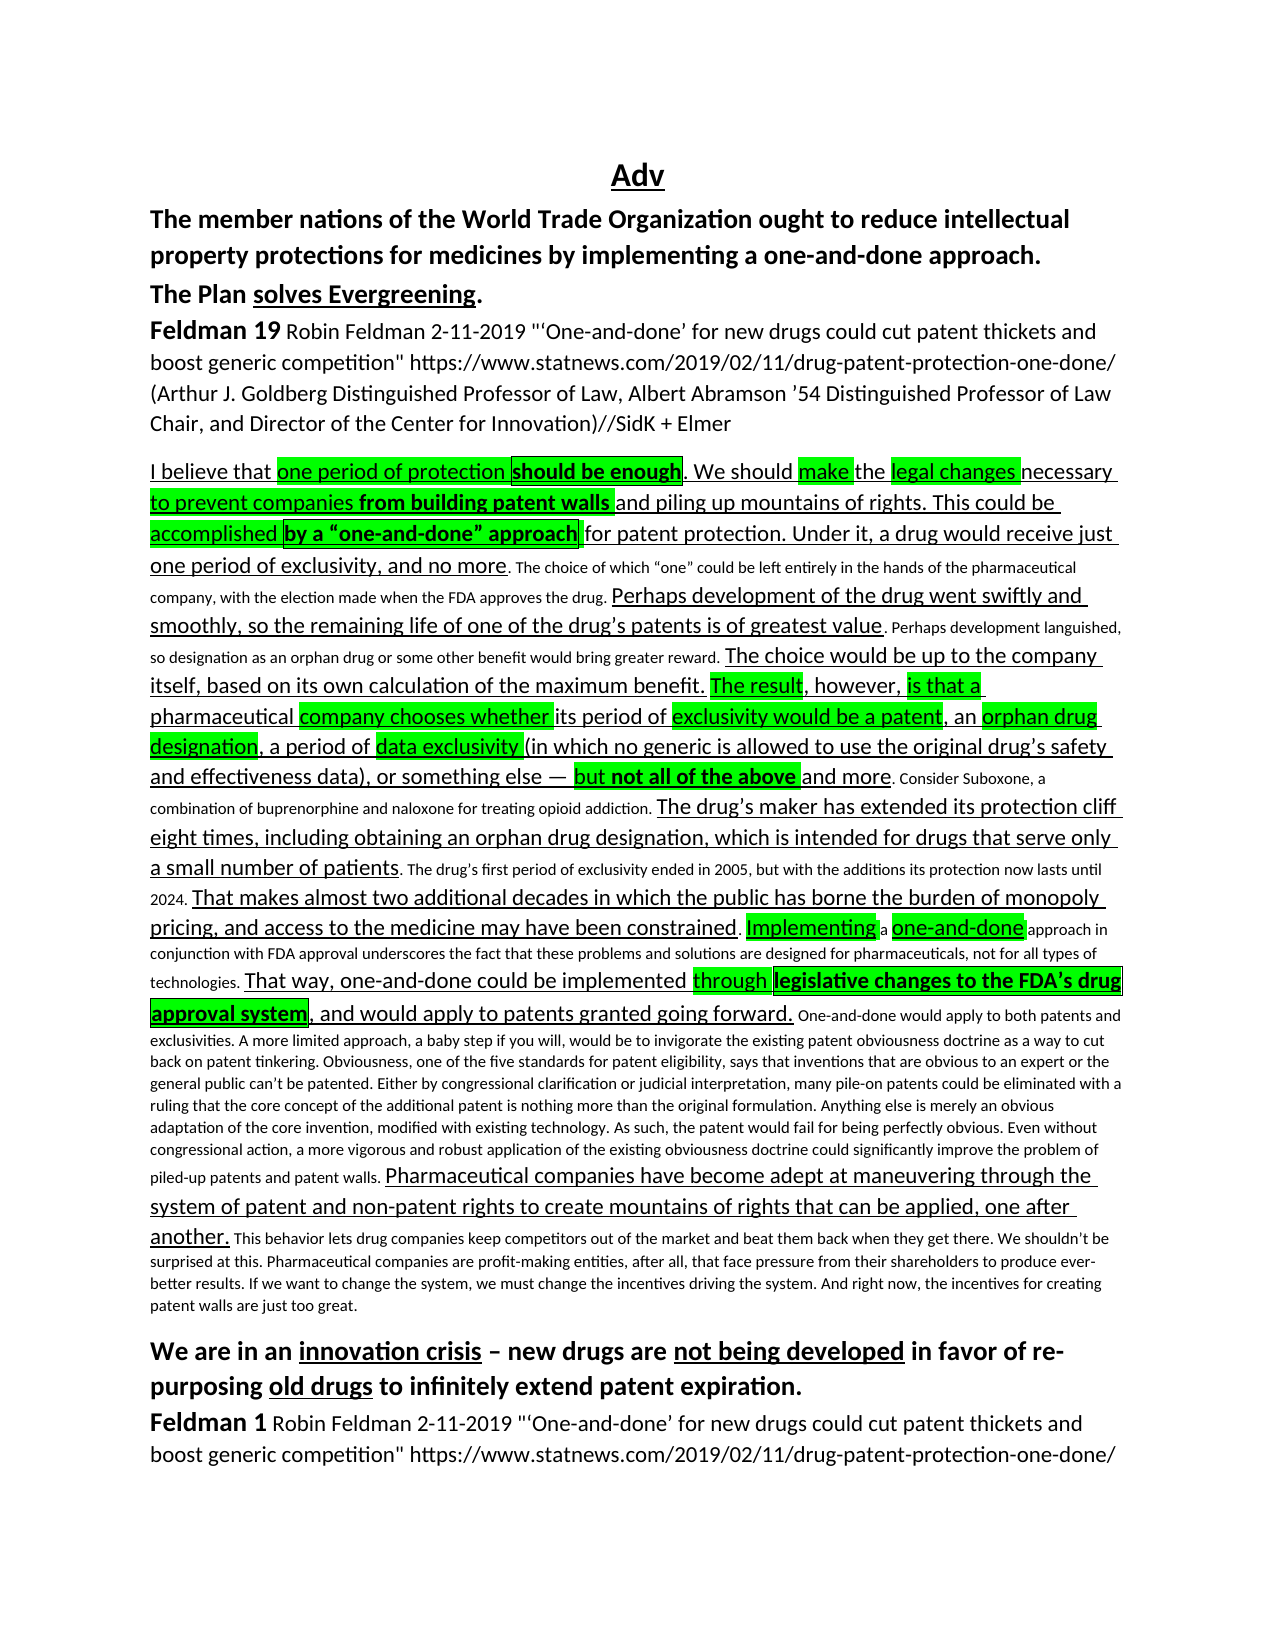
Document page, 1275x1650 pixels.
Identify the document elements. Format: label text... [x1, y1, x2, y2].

text I believe that one period of protection should be enough. We should make the legal changes necessary to prevent companies from building patent walls and piling up mountains of rights. This could be accomplished by a “one-and-done” approach for patent protection. Under it, a drug would receive just one period of exclusivity, and no more. The choice of which “one” could be left entirely in the hands of the pharmaceutical company, with the election made when the FDA approves the drug. Perhaps development of the drug went swiftly and smoothly, so the remaining life of one of the drug’s patents is of greatest value. Perhaps development languished, so designation as an orphan drug or some other benefit would bring greater reward. The choice would be up to the company itself, based on its own calculation of the maximum benefit. The result, however, is that a pharmaceutical company chooses whether its period of exclusivity would be a patent, an orphan drug designation, a period of data exclusivity (in which no generic is allowed to use the original drug’s safety and effectiveness data), or something else — but not all of the above and more. Consider Suboxone, a combination of buprenorphine and naloxone for treating opioid addiction. The drug’s maker has extended its protection cliff eight times, including obtaining an orphan drug designation, which is intended for drugs that serve only a small number of patients. The drug’s first period of exclusivity ended in 2005, but with the additions its protection now lasts until 2024. That makes almost two additional decades in which the public has borne the burden of monopoly pricing, and access to the medicine may have been constrained. Implementing a one-and-done approach in conjunction with FDA approval underscores the fact that these problems and solutions are designed for pharmaceuticals, not for all types of technologies. That way, one-and-done could be implemented through legislative changes to the FDA’s drug approval system, and would apply to patents granted going forward. One-and-done would apply to both patents and exclusivities. A more limited approach, a baby step if you will, would be to invigorate the existing patent obviousness doctrine as a way to cut back on patent tinkering. Obviousness, one of the five standards for patent eligibility, says that inventions that are obvious to an expert or the general public can’t be patented. Either by congressional clarification or judicial interpretation, many pile-on patents could be eliminated with a ruling that the core concept of the additional patent is nothing more than the original formulation. Anything else is merely an obvious adaptation of the core invention, modified with existing technology. As such, the patent would fail for being perfectly obvious. Even without congressional action, a more vigorous and robust application of the existing obviousness doctrine could significantly improve the problem of piled-up patents and patent walls. Pharmaceutical companies have become adept at maneuvering through the system of patent and non-patent rights to create mountains of rights that can be applied, one after another. This behavior lets drug companies keep competitors out of the market and beat them back when they get there. We shouldn’t be surprised at this. Pharmaceutical companies are profit-making entities, after all, that face pressure from their shareholders to produce ever-better results. If we want to change the system, we must change the incentives driving the system. And right now, the incentives for creating patent walls are just too great. [150, 456, 1125, 1316]
subtitle Adv [150, 154, 1125, 195]
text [150, 1405, 1125, 1468]
subtitle The Plan solves Evergreening. [150, 278, 1125, 311]
text Feldman 19 Robin Feldman 2-11-2019 "‘One-and-done’ for new drugs could cut patent thickets and boost generic competition" https://www.statnews.com/2019/02/11/drug-patent-protection-one-done/ (Arthur J. Goldberg Distinguished Professor of Law, Albert Abramson ’54 Distinguished Professor of Law Chair, and Director of the Center for Innovation)//SidK + Elmer [150, 313, 1125, 437]
subtitle The member nations of the World Trade Organization ought to reduce intellectual property protections for medicines by implementing a one-and-done approach. [150, 202, 1125, 271]
subtitle We are in an innovation crisis – new drugs are not being developed in favor of re-purposing old drugs to infinitely extend patent expiration. [150, 1334, 1125, 1403]
